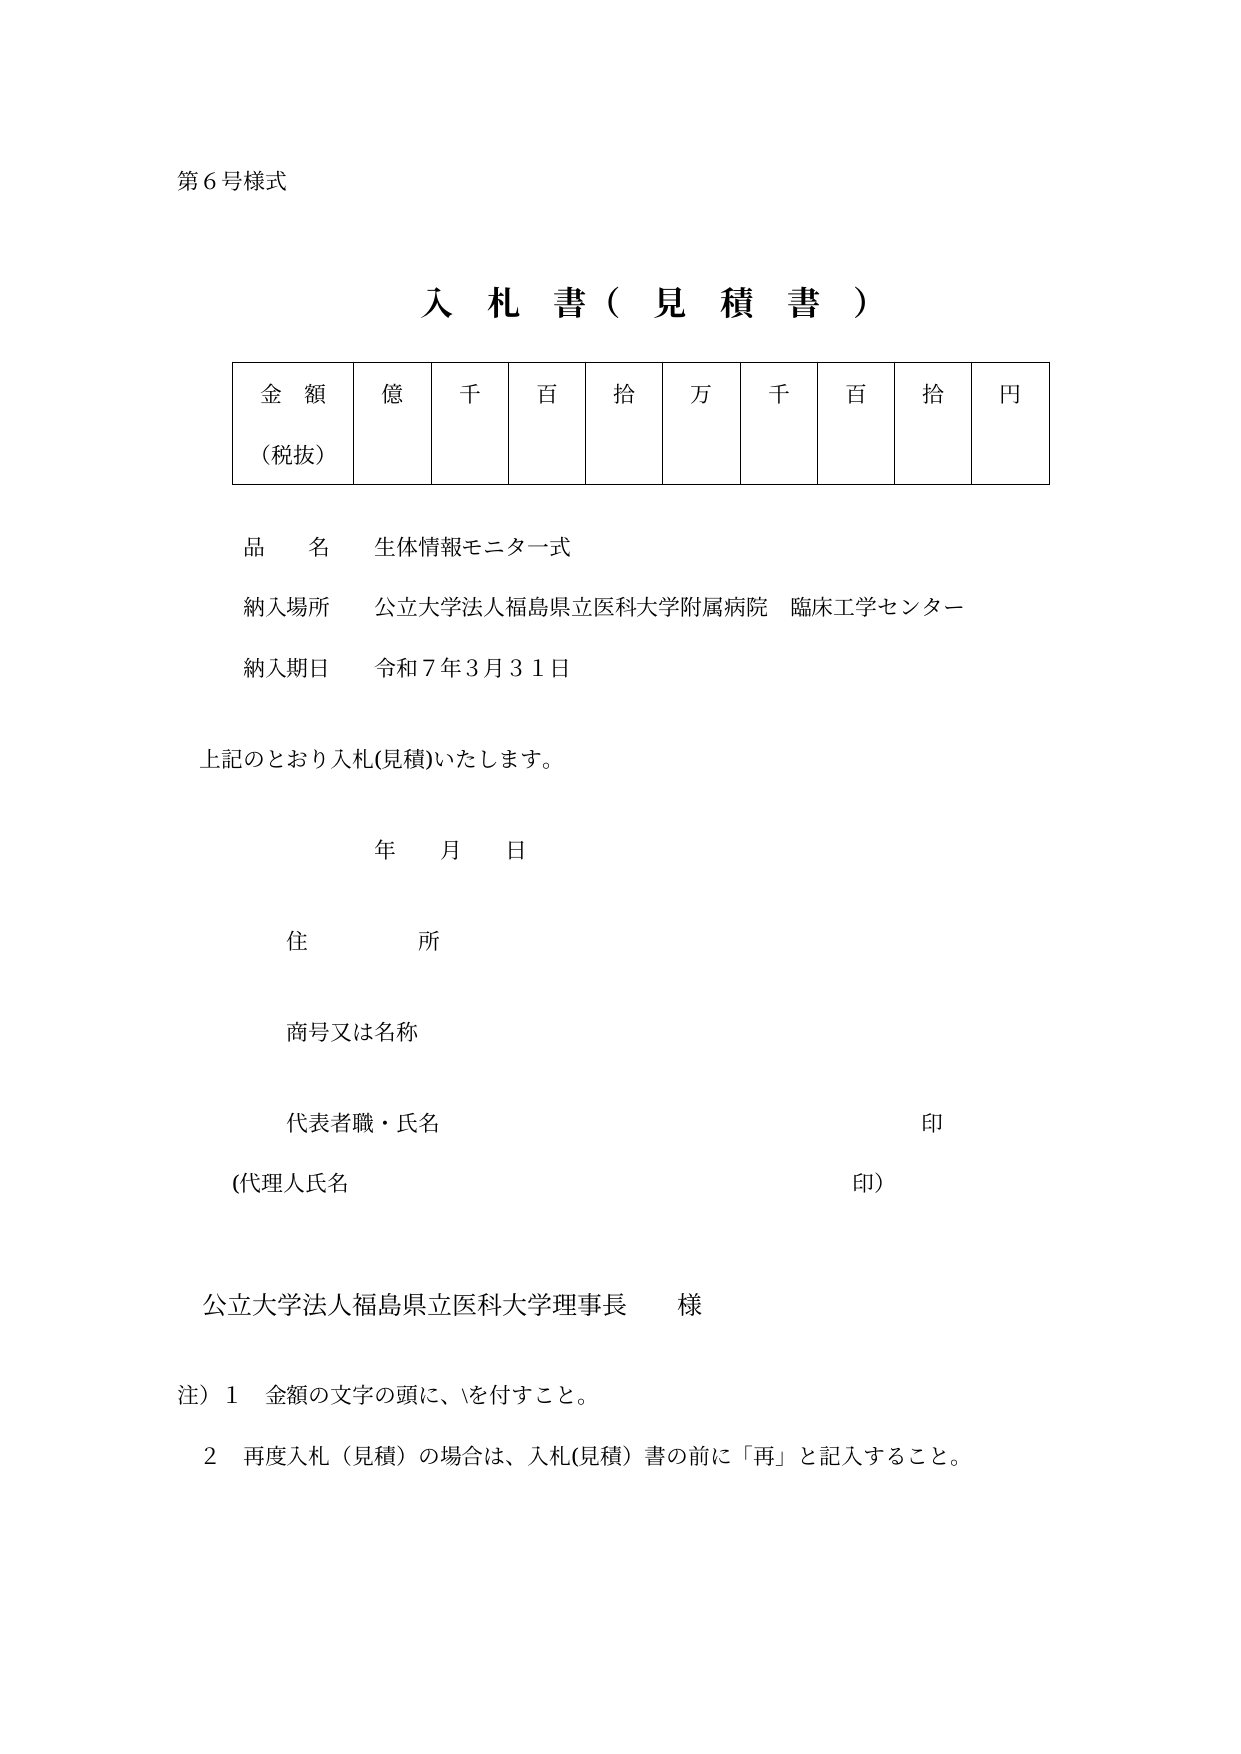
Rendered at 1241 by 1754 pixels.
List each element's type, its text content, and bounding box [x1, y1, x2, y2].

table_header 千 [432, 363, 508, 484]
text 代表者職・氏名 印 [177, 1091, 1063, 1152]
text 品 名 生体情報モニタ一式 [177, 515, 1063, 576]
text 年 月 日 [177, 818, 1063, 879]
text 住 所 [177, 909, 1063, 970]
table_header 円 [972, 363, 1049, 484]
text 入 札 書（ 見 積 書 ） [177, 271, 1063, 331]
text 公立大学法人福島県立医科大学理事長 様 [177, 1273, 1063, 1334]
table_header 拾 [895, 363, 971, 484]
table_header 億 [354, 363, 431, 484]
table_header 千 [741, 363, 817, 484]
table_header 百 [818, 363, 894, 484]
text ２ 再度入札（見積）の場合は、入札(見積）書の前に「再」と記入すること。 [177, 1425, 1063, 1485]
table_header 万 [663, 363, 740, 484]
text 納入期日 令和７年３月３１日 [177, 637, 1063, 697]
table_header 拾 [586, 363, 662, 484]
text 注）１ 金額の文字の頭に、\を付すこと。 [177, 1364, 1063, 1425]
text (代理人氏名 印） [177, 1152, 1063, 1212]
text 第６号様式 [177, 149, 1063, 210]
text 上記のとおり入札(見積)いたします。 [177, 727, 1063, 788]
text 商号又は名称 [177, 1000, 1063, 1061]
text 納入場所 公立大学法人福島県立医科大学附属病院 臨床工学センター [177, 576, 1063, 637]
table_header 金 額 （税抜） [233, 363, 353, 484]
table_header 百 [509, 363, 585, 484]
